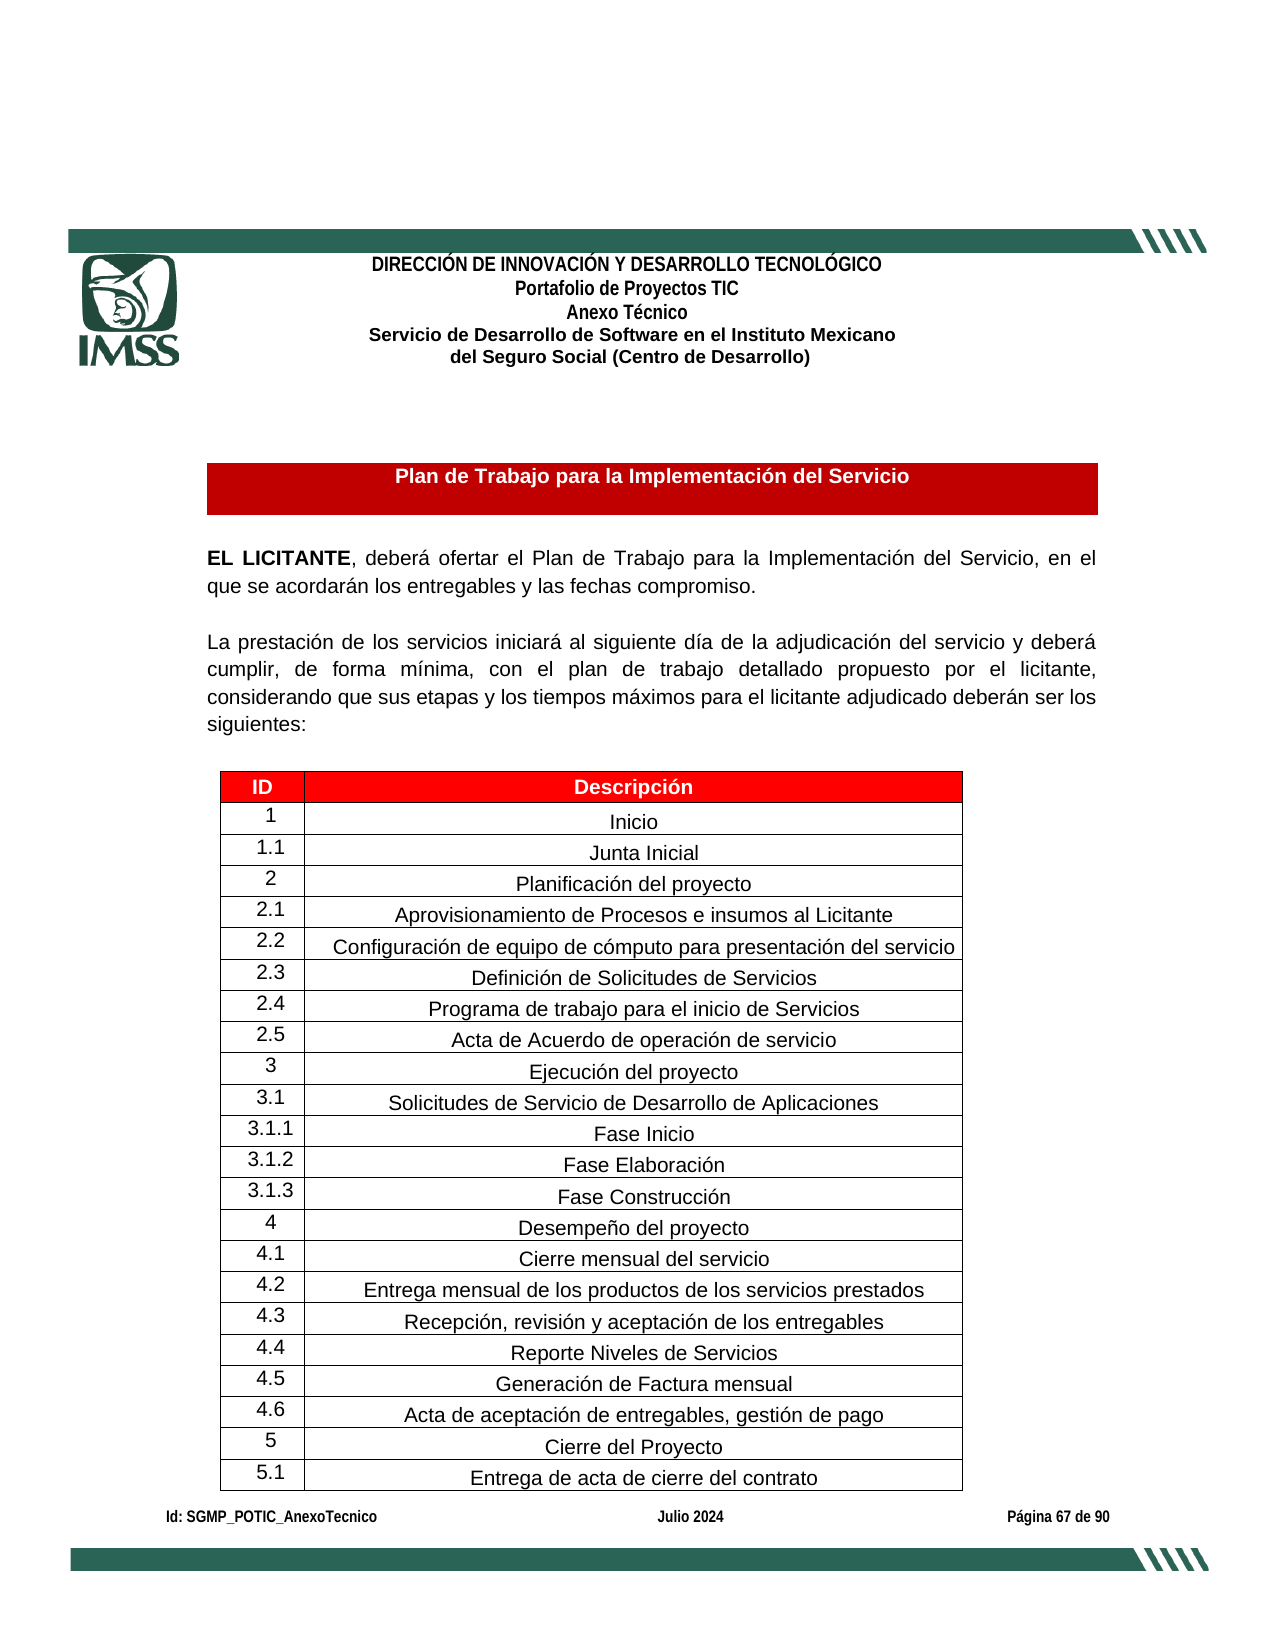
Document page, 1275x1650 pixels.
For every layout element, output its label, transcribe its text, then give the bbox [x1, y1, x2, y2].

table_cell Inicio [305, 803, 962, 833]
picture [70, 1548, 1209, 1571]
table_cell 3.1.1 [221, 1116, 304, 1146]
text La prestación de los servicios iniciará al siguiente día de la adjudicación del servicio y deberá cumplir, de forma mínima, con el plan de trabajo detallado propuesto por el licitante, considerando que sus etapas y los tiempos máximos para el licitante adjudicado deberán ser los siguientes: [207, 630, 1098, 736]
table_cell 4.3 [221, 1303, 304, 1333]
table_cell Recepción, revisión y aceptación de los entregables [305, 1303, 962, 1333]
table_cell 4.2 [221, 1272, 304, 1302]
table_cell 2.5 [221, 1022, 304, 1052]
table_cell 2 [221, 866, 304, 896]
table_cell 1.1 [221, 835, 304, 865]
table_cell 2.4 [221, 991, 304, 1021]
table_cell Fase Elaboración [305, 1147, 962, 1177]
table_cell Entrega mensual de los productos de los servicios prestados [305, 1272, 962, 1302]
table_cell 4.4 [221, 1335, 304, 1365]
table_cell 4 [221, 1210, 304, 1240]
table_cell 3.1.2 [221, 1147, 304, 1177]
table_cell 2.3 [221, 960, 304, 990]
table_cell 2.1 [221, 897, 304, 927]
table_cell Entrega de acta de cierre del contrato [305, 1460, 962, 1490]
table_cell 5.1 [221, 1460, 304, 1490]
table_cell Planificación del proyecto [305, 866, 962, 896]
table_cell Aprovisionamiento de Procesos e insumos al Licitante [305, 897, 962, 927]
text EL LICITANTE, deberá ofertar el Plan de Trabajo para la Implementación del Servicio, en el que se acordarán los entregables y las fechas compromiso. [207, 546, 1098, 597]
table_cell 1 [221, 803, 304, 833]
text Plan de Trabajo para la Implementación del Servicio [207, 463, 1098, 487]
table_cell Solicitudes de Servicio de Desarrollo de Aplicaciones [305, 1085, 962, 1115]
table_cell Desempeño del proyecto [305, 1210, 962, 1240]
table_cell Junta Inicial [305, 835, 962, 865]
table_cell 4.5 [221, 1366, 304, 1396]
table_cell Acta de aceptación de entregables, gestión de pago [305, 1397, 962, 1427]
table_cell 3.1 [221, 1085, 304, 1115]
table_cell Programa de trabajo para el inicio de Servicios [305, 991, 962, 1021]
picture [68, 229, 1207, 366]
table_cell 4.1 [221, 1241, 304, 1271]
table_cell 3.1.3 [221, 1178, 304, 1208]
table_cell 3 [221, 1053, 304, 1083]
table_cell Fase Construcción [305, 1178, 962, 1208]
table_cell Generación de Factura mensual [305, 1366, 962, 1396]
table_cell Cierre del Proyecto [305, 1428, 962, 1458]
table_cell Acta de Acuerdo de operación de servicio [305, 1022, 962, 1052]
table_cell Definición de Solicitudes de Servicios [305, 960, 962, 990]
table_cell 2.2 [221, 928, 304, 958]
table_cell Reporte Niveles de Servicios [305, 1335, 962, 1365]
table_cell 5 [221, 1428, 304, 1458]
table_header ID [221, 772, 304, 802]
table_cell Fase Inicio [305, 1116, 962, 1146]
table_header Descripción [305, 772, 962, 802]
table_cell 4.6 [221, 1397, 304, 1427]
table_cell Ejecución del proyecto [305, 1053, 962, 1083]
table_cell Cierre mensual del servicio [305, 1241, 962, 1271]
table_cell Configuración de equipo de cómputo para presentación del servicio [305, 928, 962, 958]
